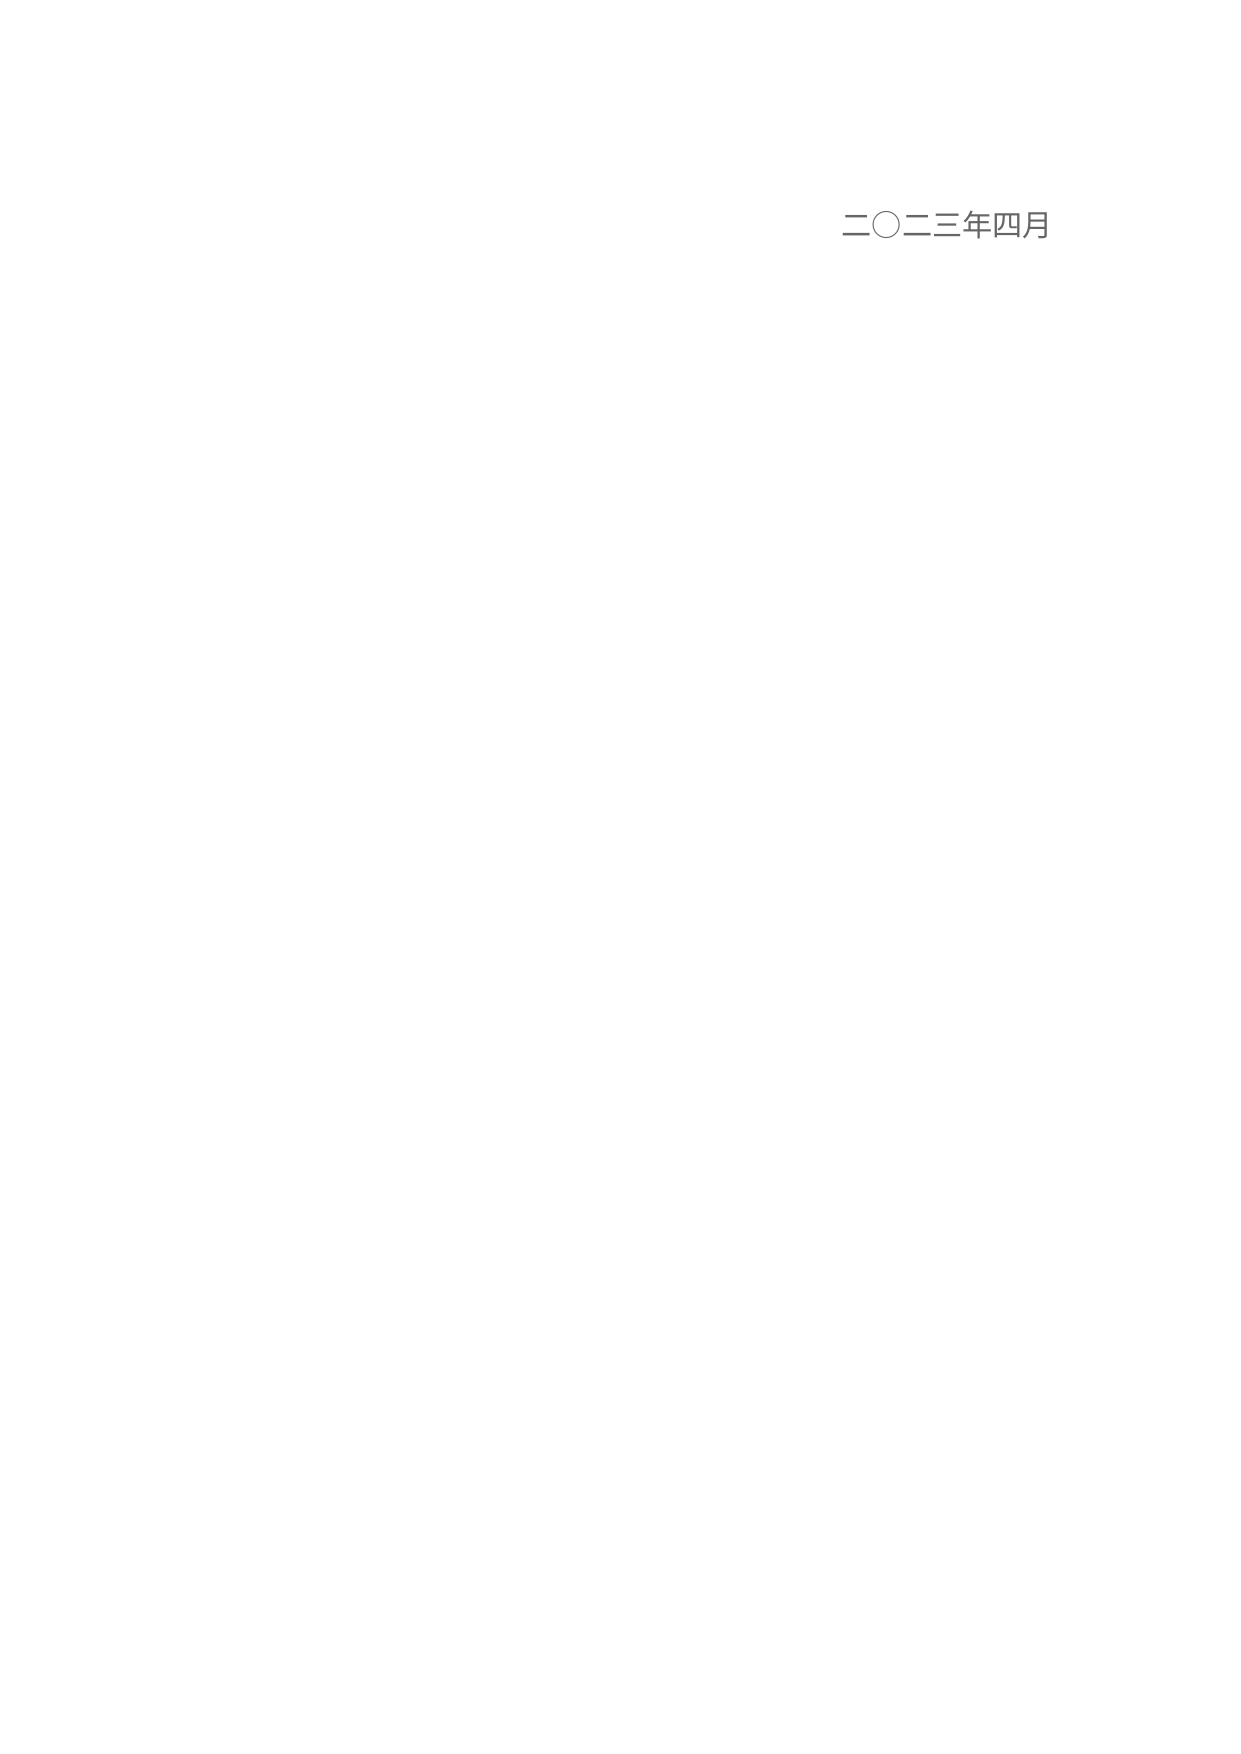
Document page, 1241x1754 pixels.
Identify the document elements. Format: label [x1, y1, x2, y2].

table_cell [188, 162, 1053, 256]
